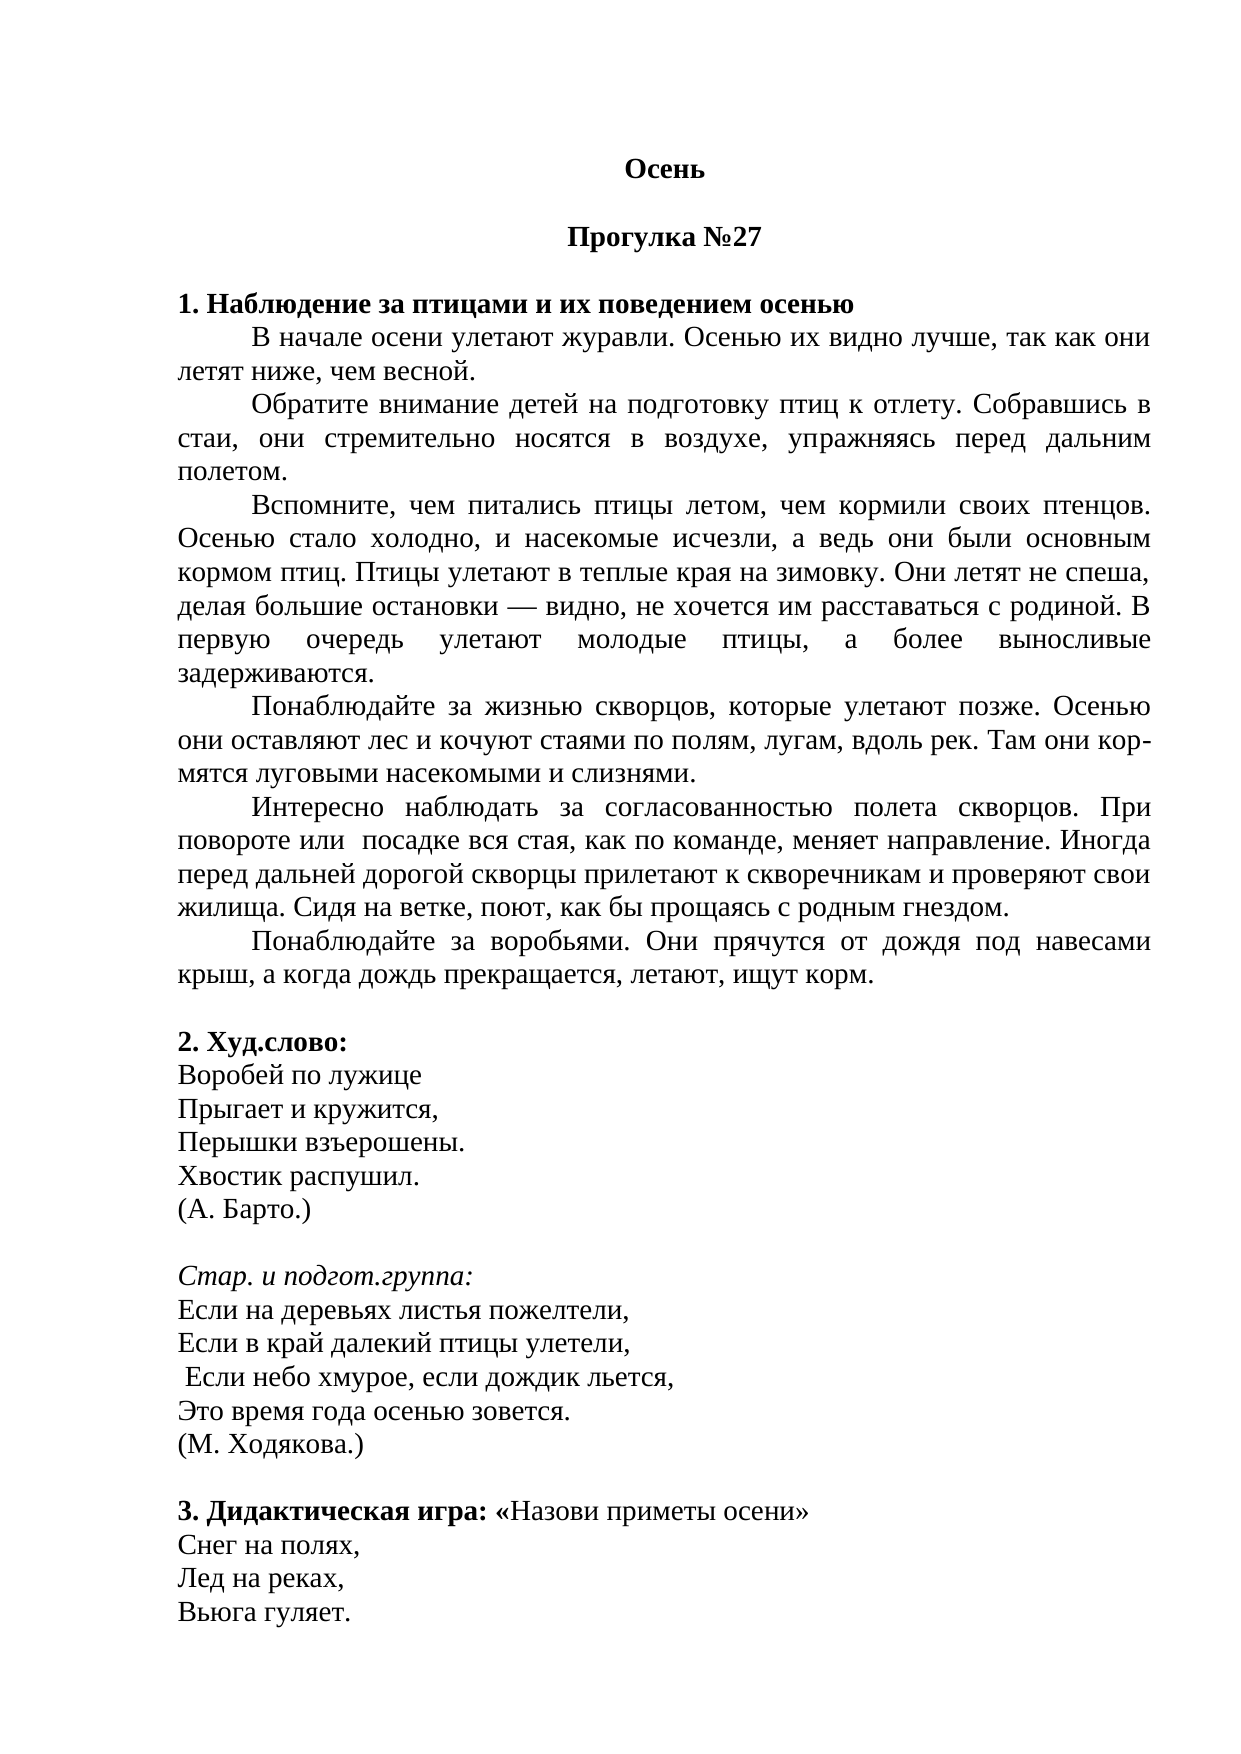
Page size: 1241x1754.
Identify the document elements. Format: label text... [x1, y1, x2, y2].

text Понаблюдайте за жизнью скворцов, которые улетают позже. Осенью они оставляют лес и кочуют стаями по полям, лугам, вдоль рек. Там они кормятся луговыми насекомыми и слизнями. [177, 688, 1152, 789]
text Прогулка №27 [177, 219, 1152, 252]
text Понаблюдайте за воробьями. Они прячутся от дождя под навесами крыш, а когда дождь прекращается, летают, ищут корм. [177, 923, 1152, 990]
text Перышки взъерошены. [177, 1124, 1152, 1158]
text В начале осени улетают журавли. Осенью их видно лучше, так как они летят ниже, чем весной. [177, 319, 1152, 386]
text Это время года осенью зовется. [177, 1393, 1152, 1426]
text 1. Наблюдение за птицами и их поведением осенью [177, 286, 1152, 319]
text Лед на реках, [177, 1560, 1152, 1594]
text Обратите внимание детей на подготовку птиц к отлету. Собравшись в стаи, они стремительно носятся в воздухе, упражняясь перед дальним полетом. [177, 386, 1152, 487]
text Если небо хмурое, если дождик льется, [177, 1359, 1152, 1393]
text Если на деревьях листья пожелтели, [177, 1292, 1152, 1326]
text Воробей по лужице [177, 1057, 1152, 1091]
text Вьюга гуляет. [177, 1594, 1152, 1627]
text 2. Худ.слово: [177, 1024, 1152, 1057]
text Снег на полях, [177, 1527, 1152, 1560]
text Осень [177, 152, 1152, 185]
text Если в край далекий птицы улетели, [177, 1326, 1152, 1359]
text Стар. и подгот.группа: [177, 1258, 1152, 1292]
text 3. Дидактическая игра: «Назови приметы осени» [177, 1493, 1152, 1527]
text Интересно наблюдать за согласованностью полета скворцов. При повороте или посадке вся стая, как по команде, меняет направление. Иногда перед дальней дорогой скворцы прилетают к скворечникам и проверяют свои жилища. Сидя на ветке, поют, как бы прощаясь с родным гнездом. [177, 789, 1152, 923]
text (А. Барто.) [177, 1191, 1152, 1225]
text Вспомните, чем питались птицы летом, чем кормили своих птенцов. Осенью стало холодно, и насекомые исчезли, а ведь они были основным кормом птиц. Птицы улетают в теплые края на зимовку. Они летят не спеша, делая большие остановки — видно, не хочется им расставаться с родиной. В первую очередь улетают молодые птицы, а более выносливые задерживаются. [177, 487, 1152, 688]
text Прыгает и кружится, [177, 1091, 1152, 1124]
text Хвостик распушил. [177, 1158, 1152, 1191]
text (М. Ходякова.) [177, 1426, 1152, 1460]
